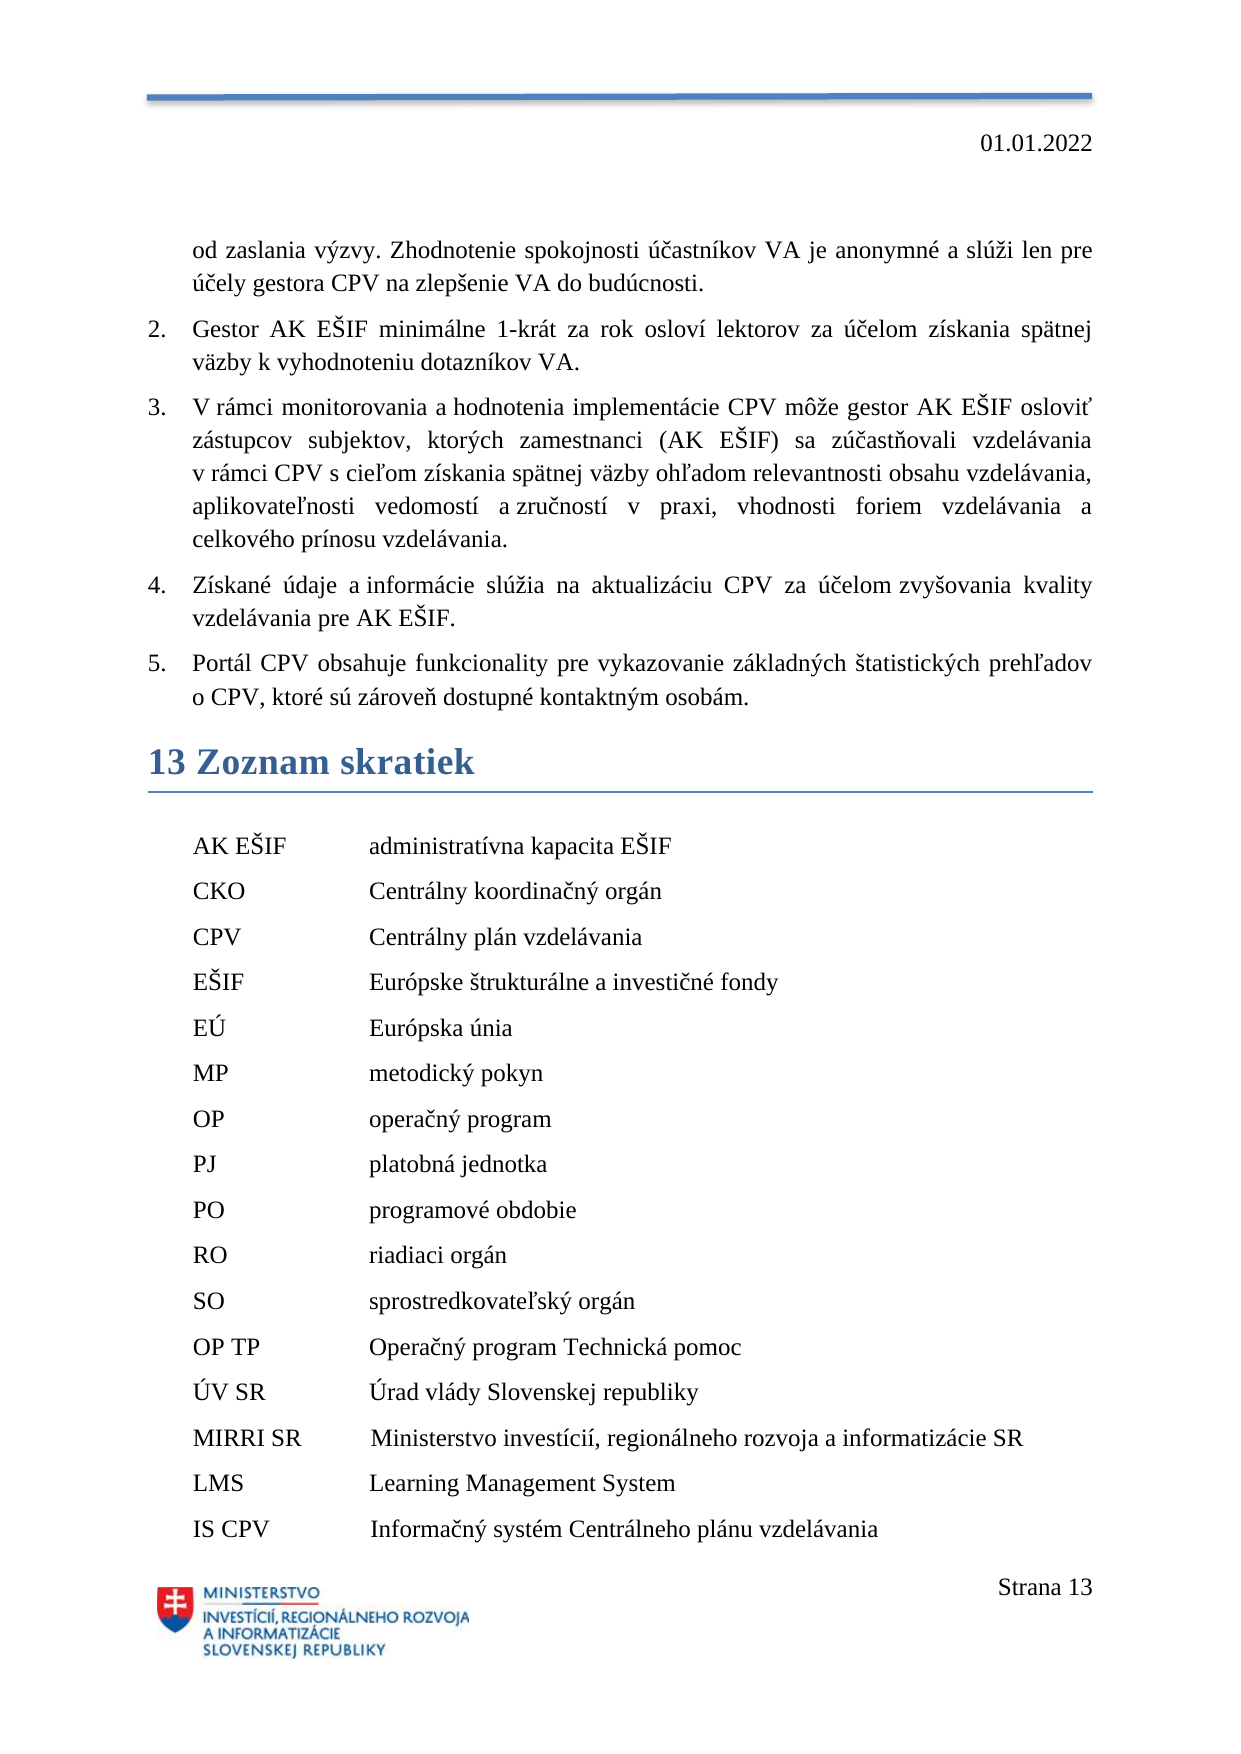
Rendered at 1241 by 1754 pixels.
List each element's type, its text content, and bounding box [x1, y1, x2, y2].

text RO riadiaci orgán [193, 1241, 1093, 1269]
list Gestor AK EŠIF minimálne 1-krát za rok osloví lektorov za účelom získania spätnej väzby k vyhodnoteniu dotazníkov VA. [148, 314, 1093, 376]
text AK EŠIF administratívna kapacita EŠIF [193, 831, 1093, 859]
text EÚ Európska únia [193, 1013, 1093, 1042]
text MP metodický pokyn [193, 1058, 1093, 1087]
text ÚV SR Úrad vlády Slovenskej republiky [193, 1377, 1093, 1406]
text SO sprostredkovateľský orgán [193, 1286, 1093, 1315]
list Portál CPV obsahuje funkcionality pre vykazovanie základných štatistických prehľadov o CPV, ktoré sú zároveň dostupné kontaktným osobám. [148, 648, 1093, 710]
text CPV Centrálny plán vzdelávania [193, 922, 1093, 951]
picture [157, 1587, 469, 1659]
text 13 Zoznam skratiek [148, 739, 1093, 791]
text PJ platobná jednotka [193, 1149, 1093, 1178]
text CKO Centrálny koordinačný orgán [193, 876, 1093, 905]
text EŠIF Európske štrukturálne a investičné fondy [193, 967, 1093, 996]
list Získané údaje a informácie slúžia na aktualizáciu CPV za účelom zvyšovania kvality vzdelávania pre AK EŠIF. [148, 570, 1093, 632]
text OP TP Operačný program Technická pomoc [193, 1332, 1093, 1360]
list V rámci monitorovania a hodnotenia implementácie CPV môže gestor AK EŠIF osloviť zástupcov subjektov, ktorých zamestnanci (AK EŠIF) sa zúčastňovali vzdelávania v rámci CPV s cieľom získania spätnej väzby ohľadom relevantnosti obsahu vzdelávania, aplikovateľnosti vedomostí a zručností v praxi, vhodnosti foriem vzdelávania a celkového prínosu vzdelávania. [148, 392, 1093, 553]
text MIRRI SR Ministerstvo investícií, regionálneho rozvoja a informatizácie SR [193, 1423, 1093, 1451]
text IS CPV Informačný systém Centrálneho plánu vzdelávania [193, 1514, 1093, 1542]
text OP operačný program [193, 1104, 1093, 1133]
text PO programové obdobie [193, 1195, 1093, 1224]
text LMS Learning Management System [193, 1468, 1093, 1497]
